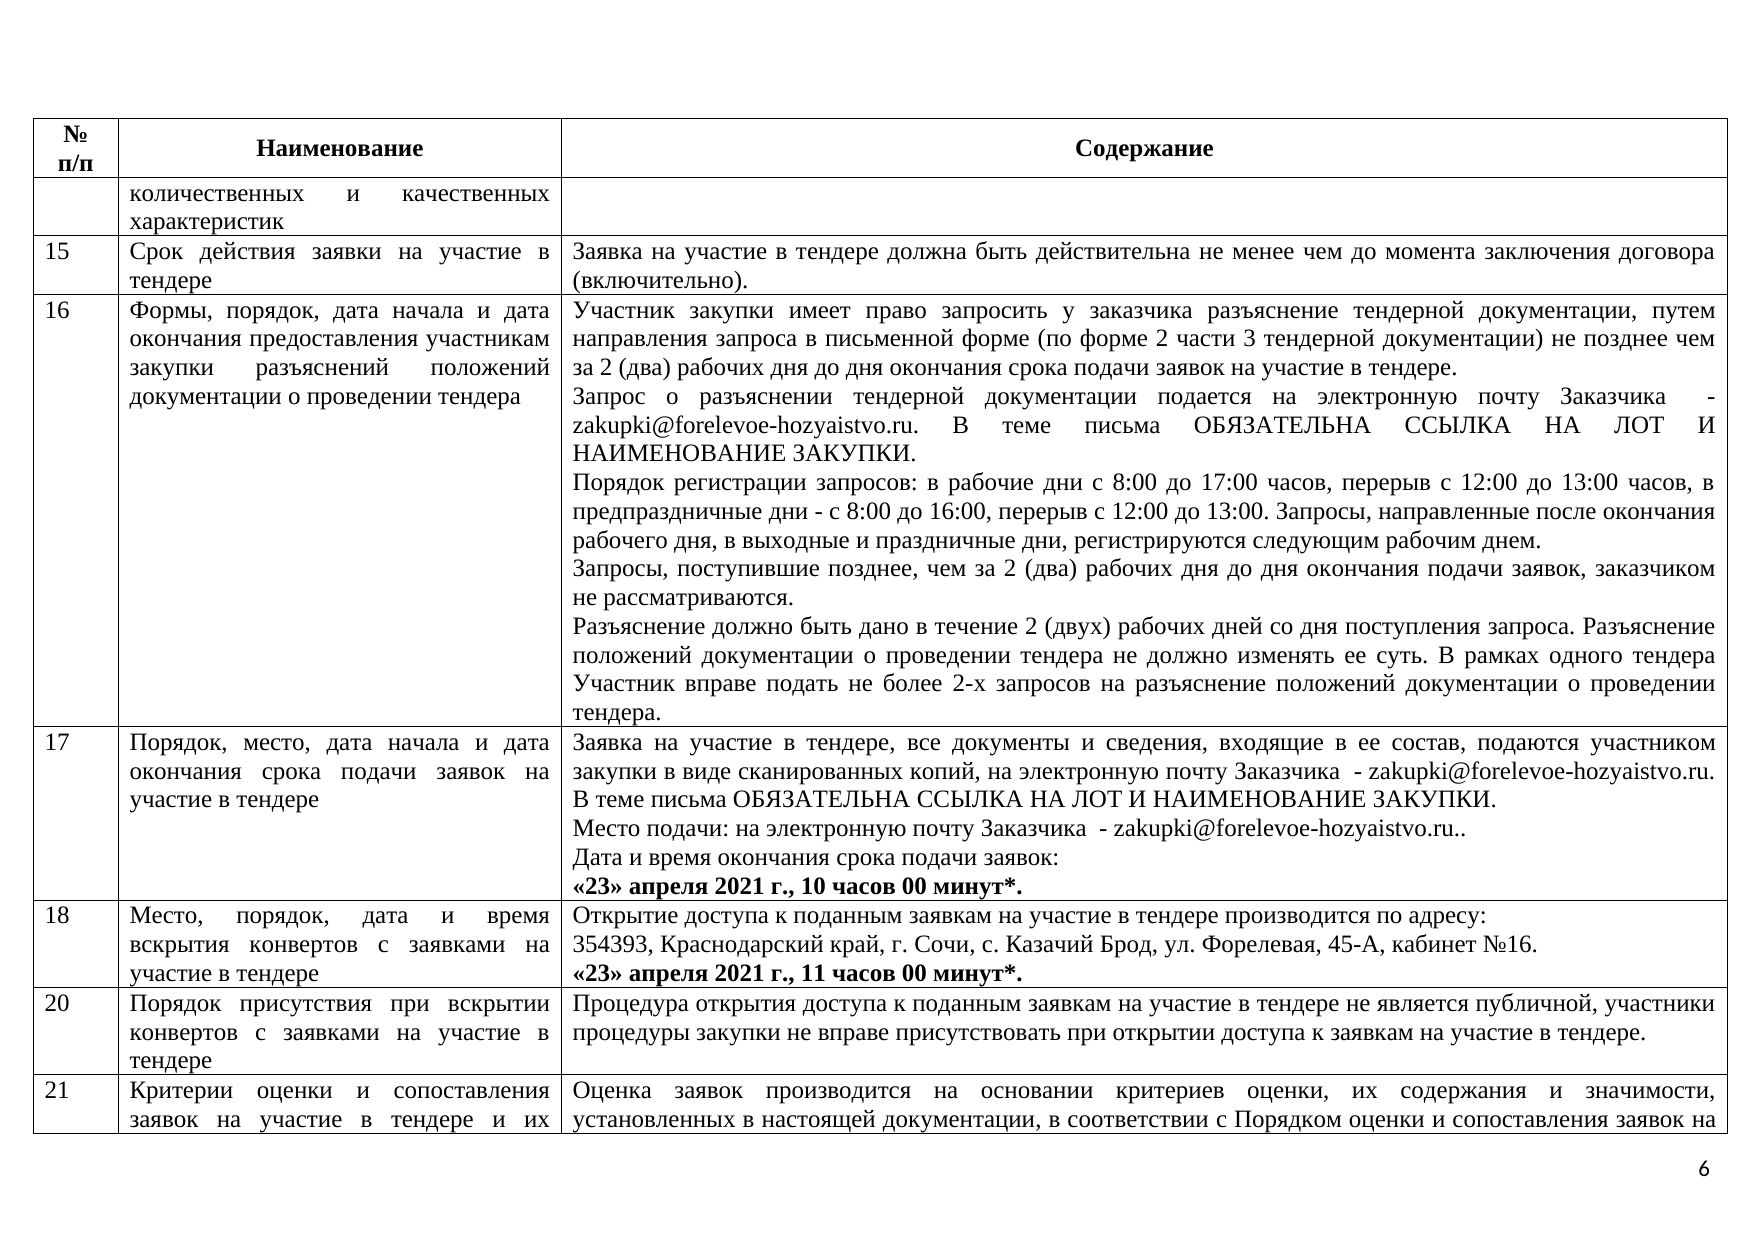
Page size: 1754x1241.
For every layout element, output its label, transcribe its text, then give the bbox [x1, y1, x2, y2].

table_cell Заявка на участие в тендере, все документы и сведения, входящие в ее состав, подаются участником закупки в виде сканированных копий, на электронную почту Заказчика - zakupki@forelevoe-hozyaistvo.ru. В теме письма ОБЯЗАТЕЛЬНА ССЫЛКА НА ЛОТ И НАИМЕНОВАНИЕ ЗАКУПКИ. Место подачи: на электронную почту Заказчика - zakupki@forelevoe-hozyaistvo.ru.. Дата и время окончания срока подачи заявок: «23» апреля 2021 г., 10 часов 00 минут*. [562, 727, 1727, 899]
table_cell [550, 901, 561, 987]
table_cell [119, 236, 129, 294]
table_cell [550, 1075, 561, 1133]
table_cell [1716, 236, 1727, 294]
table_cell 20 [34, 988, 118, 1074]
table_cell Процедура открытия доступа к поданным заявкам на участие в тендере не является публичной, участники процедуры закупки не вправе присутствовать при открытии доступа к заявкам на участие в тендере. [562, 988, 1727, 1074]
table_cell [562, 178, 1727, 235]
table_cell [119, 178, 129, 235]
table_cell Формы, порядок, дата начала и дата окончания предоставления участникам закупки разъяснений положений документации о проведении тендера [119, 295, 561, 726]
table_cell 21 [34, 1075, 118, 1133]
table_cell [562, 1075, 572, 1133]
table_header Содержание [562, 119, 1727, 177]
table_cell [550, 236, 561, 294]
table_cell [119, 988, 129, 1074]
table_cell Порядок, место, дата начала и дата окончания срока подачи заявок на участие в тендере [119, 727, 561, 899]
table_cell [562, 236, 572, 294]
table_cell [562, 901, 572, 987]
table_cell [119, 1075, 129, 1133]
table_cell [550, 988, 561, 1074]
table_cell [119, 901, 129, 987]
table_cell [34, 295, 118, 726]
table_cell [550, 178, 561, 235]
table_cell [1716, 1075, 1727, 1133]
table_cell [34, 901, 118, 987]
table_cell [34, 236, 118, 294]
table_cell Участник закупки имеет право запросить у заказчика разъяснение тендерной документации, путем направления запроса в письменной форме (по форме 2 части 3 тендерной документации) не позднее чем за 2 (два) рабочих дня до дня окончания срока подачи заявок на участие в тендере. Запрос о разъяснении тендерной документации подается на электронную почту Заказчика - zakupki@forelevoe-hozyaistvo.ru. В теме письма ОБЯЗАТЕЛЬНА ССЫЛКА НА ЛОТ И НАИМЕНОВАНИЕ ЗАКУПКИ. Порядок регистрации запросов: в рабочие дни с 8:00 до 17:00 часов, перерыв с 12:00 до 13:00 часов, в предпраздничные дни - с 8:00 до 16:00, перерыв с 12:00 до 13:00. Запросы, направленные после окончания рабочего дня, в выходные и праздничные дни, регистрируются следующим рабочим днем. Запросы, поступившие позднее, чем за 2 (два) рабочих дня до дня окончания подачи заявок, заказчиком не рассматриваются. Разъяснение должно быть дано в течение 2 (двух) рабочих дней со дня поступления запроса. Разъяснение положений документации о проведении тендера не должно изменять ее суть. В рамках одного тендера Участник вправе подать не более 2-х запросов на разъяснение положений документации о проведении тендера. [562, 295, 1727, 726]
table_cell [34, 178, 118, 235]
table_header Наименование [119, 119, 561, 177]
table_cell [34, 727, 118, 899]
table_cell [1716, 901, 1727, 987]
